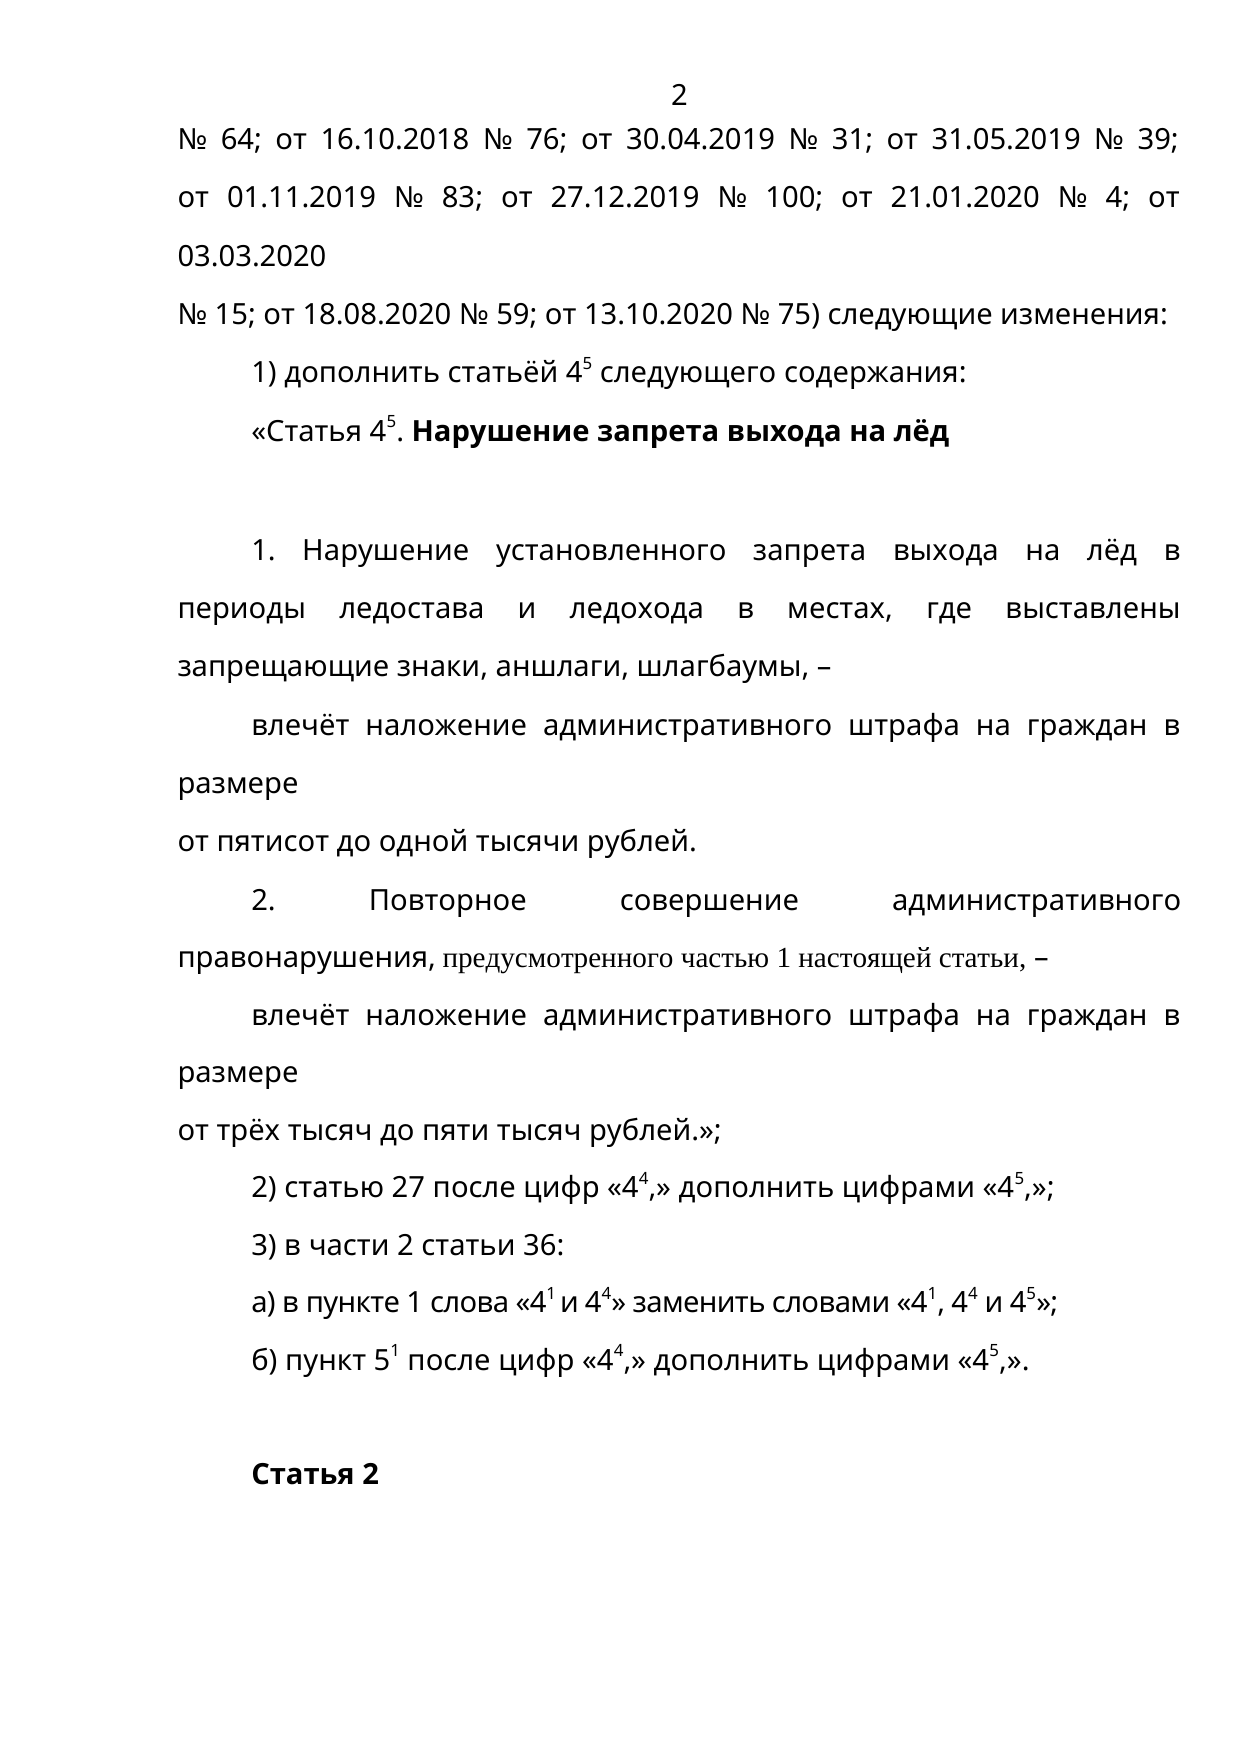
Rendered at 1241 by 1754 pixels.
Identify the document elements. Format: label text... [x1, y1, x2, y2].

text Статья 2 [177, 1453, 1181, 1493]
text б) пункт 51 после цифр «44,» дополнить цифрами «45,». [177, 1339, 1181, 1378]
text влечёт наложение административного штрафа на граждан в размере от трёх тысяч до пяти тысяч рублей.»; [177, 994, 1181, 1148]
text 2) статью 27 после цифр «44,» дополнить цифрами «45,»; [177, 1166, 1181, 1206]
text а) в пункте 1 слова «41 и 44» заменить словами «41, 44 и 45»; [177, 1281, 1181, 1321]
text 3) в части 2 статьи 36: [177, 1224, 1181, 1263]
text 2. Повторное совершение административного правонарушения, предусмотренного частью 1 настоящей статьи, – [177, 879, 1181, 976]
text влечёт наложение административного штрафа на граждан в размере от пятисот до одной тысячи рублей. [177, 704, 1181, 860]
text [177, 118, 1181, 333]
text «Статья 45. Нарушение запрета выхода на лёд [177, 410, 1181, 449]
text 1) дополнить статьёй 45 следующего содержания: [177, 351, 1181, 391]
text 1. Нарушение установленного запрета выхода на лёд в периоды ледостава и ледохода в местах, где выставлены запрещающие знаки, аншлаги, шлагбаумы, – [177, 529, 1181, 685]
